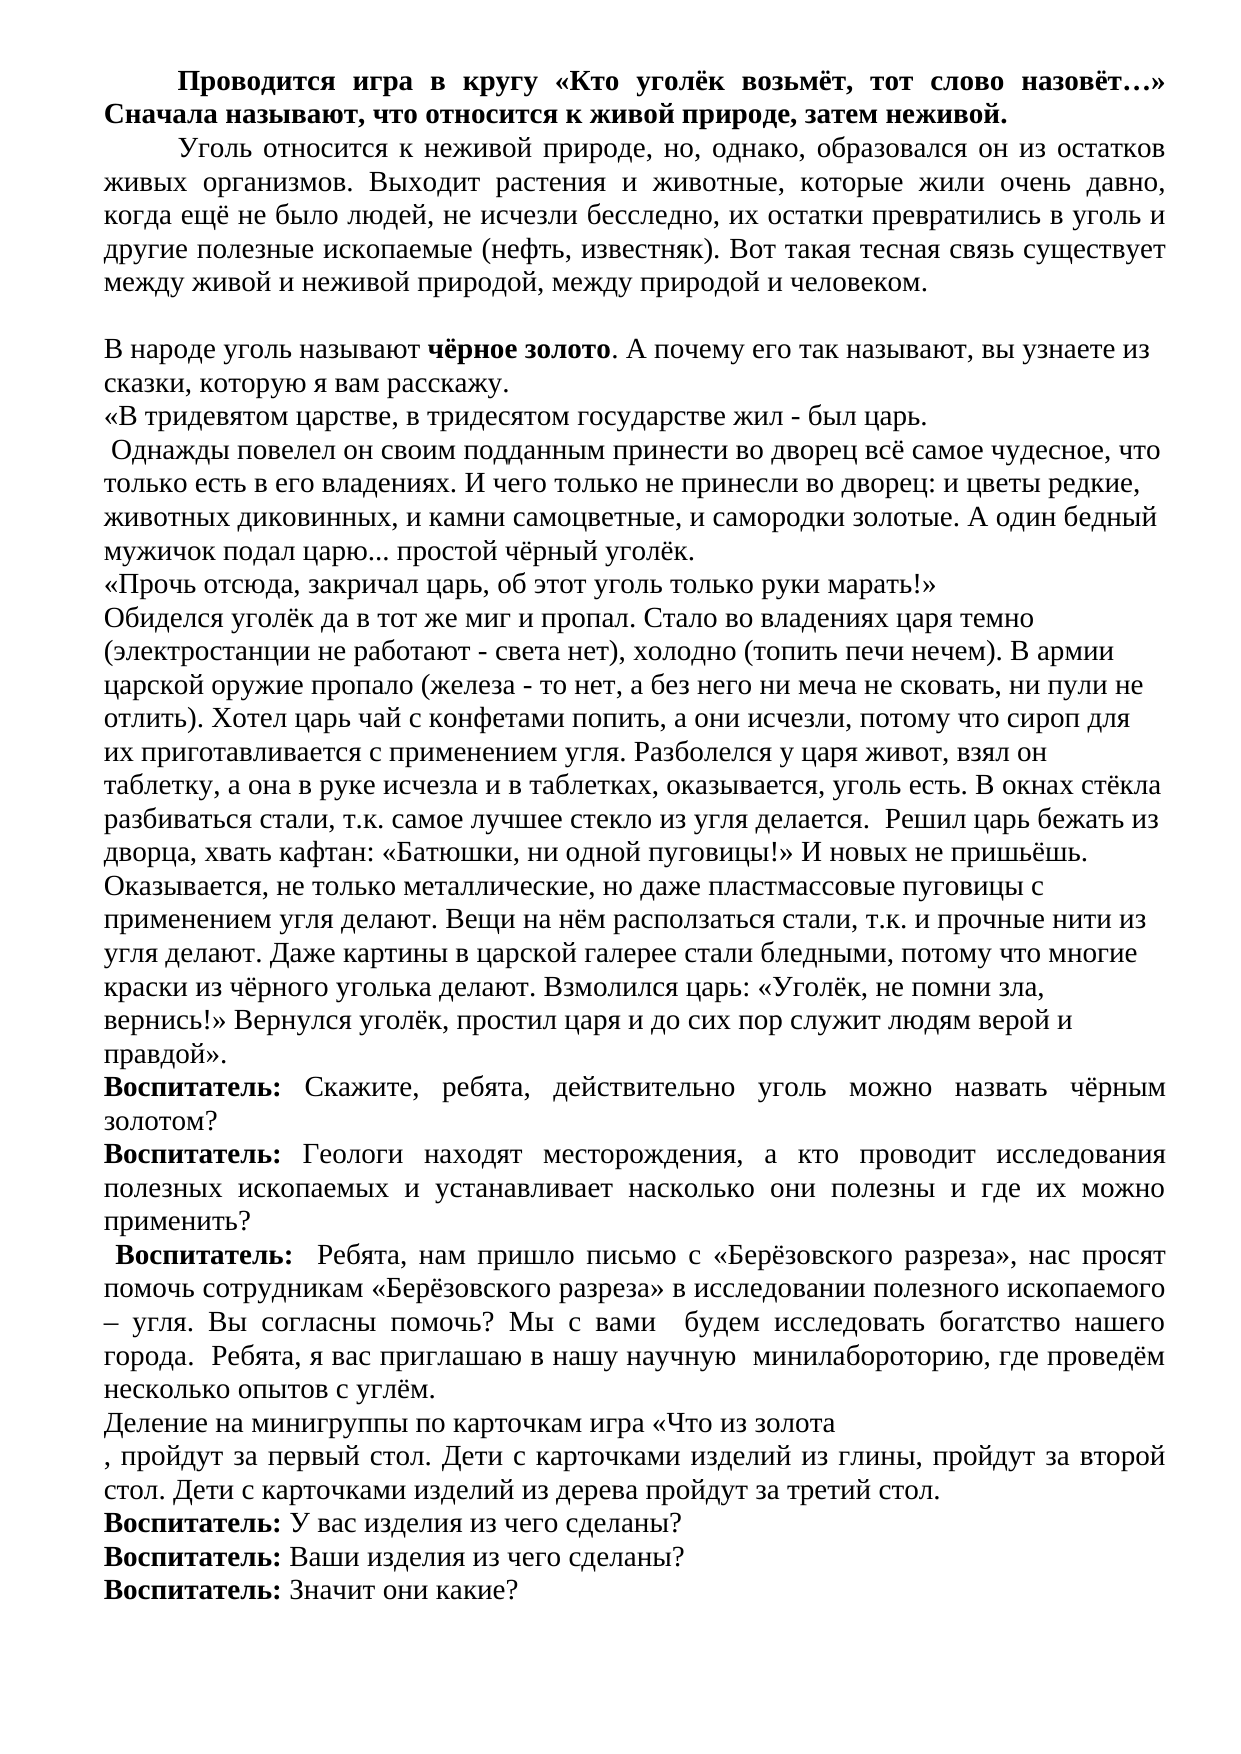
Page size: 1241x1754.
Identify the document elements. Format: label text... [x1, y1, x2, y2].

text Воспитатель: Скажите, ребята, действительно уголь можно назвать чёрным золотом? [103, 1069, 1167, 1136]
text В народе уголь называют чёрное золото. А почему его так называют, вы узнаете из сказки, которую я вам расскажу. [103, 331, 1167, 398]
text Воспитатель: Геологи находят месторождения, а кто проводит исследования полезных ископаемых и устанавливает насколько они полезны и где их можно применить? [103, 1136, 1167, 1237]
text , пройдут за первый стол. Дети с карточками изделий из глины, пройдут за второй стол. Дети с карточками изделий из дерева пройдут за третий стол. [103, 1438, 1167, 1505]
text Воспитатель: Ребята, нам пришло письмо с «Берёзовского разреза», нас просят помочь сотрудникам «Берёзовского разреза» в исследовании полезного ископаемого – угля. Вы согласны помочь? Мы с вами будем исследовать богатство нашего города. Ребята, я вас приглашаю в нашу научную минилабороторию, где проведём несколько опытов с углём. [103, 1237, 1167, 1405]
text Проводится игра в кругу «Кто уголёк возьмёт, тот слово назовёт…» Сначала называют, что относится к живой природе, затем неживой. [103, 63, 1167, 130]
text Воспитатель: Значит они какие? [103, 1572, 1167, 1606]
text Воспитатель: Ваши изделия из чего сделаны? [103, 1539, 1167, 1572]
text Однажды повелел он своим подданным принести во дворец всё самое чудесное, что только есть в его владениях. И чего только не принесли во дворец: и цветы редкие, животных диковинных, и камни самоцветные, и самородки золотые. А один бедный мужичок подал царю... простой чёрный уголёк. «Прочь отсюда, закричал царь, об этот уголь только руки марать!» Обиделся уголёк да в тот же миг и пропал. Стало во владениях царя темно (электростанции не работают - света нет), холодно (топить печи нечем). В армии царской оружие пропало (железа - то нет, а без него ни меча не сковать, ни пули не отлить). Хотел царь чай с конфетами попить, а они исчезли, потому что сироп для их приготавливается с применением угля. Разболелся у царя живот, взял он таблетку, а она в руке исчезла и в таблетках, оказывается, уголь есть. В окнах стёкла разбиваться стали, т.к. самое лучшее стекло из угля делается. Решил царь бежать из дворца, хвать кафтан: «Батюшки, ни одной пуговицы!» И новых не пришьёшь. Оказывается, не только металлические, но даже пластмассовые пуговицы с применением угля делают. Вещи на нём расползаться стали, т.к. и прочные нити из угля делают. Даже картины в царской галерее стали бледными, потому что многие краски из чёрного уголька делают. Взмолился царь: «Уголёк, не помни зла, вернись!» Вернулся уголёк, простил царя и до сих пор служит людям верой и правдой». [103, 432, 1167, 1069]
text Уголь относится к неживой природе, но, однако, образовался он из остатков живых организмов. Выходит растения и животные, которые жили очень давно, когда ещё не было людей, не исчезли бесследно, их остатки превратились в уголь и другие полезные ископаемые (нефть, известняк). Вот такая тесная связь существует между живой и неживой природой, между природой и человеком. [103, 130, 1167, 298]
text «В тридевятом царстве, в тридесятом государстве жил - был царь. [103, 398, 1167, 432]
text Деление на минигруппы по карточкам игра «Что из золота [103, 1405, 1167, 1438]
text Воспитатель: У вас изделия из чего сделаны? [103, 1505, 1167, 1539]
